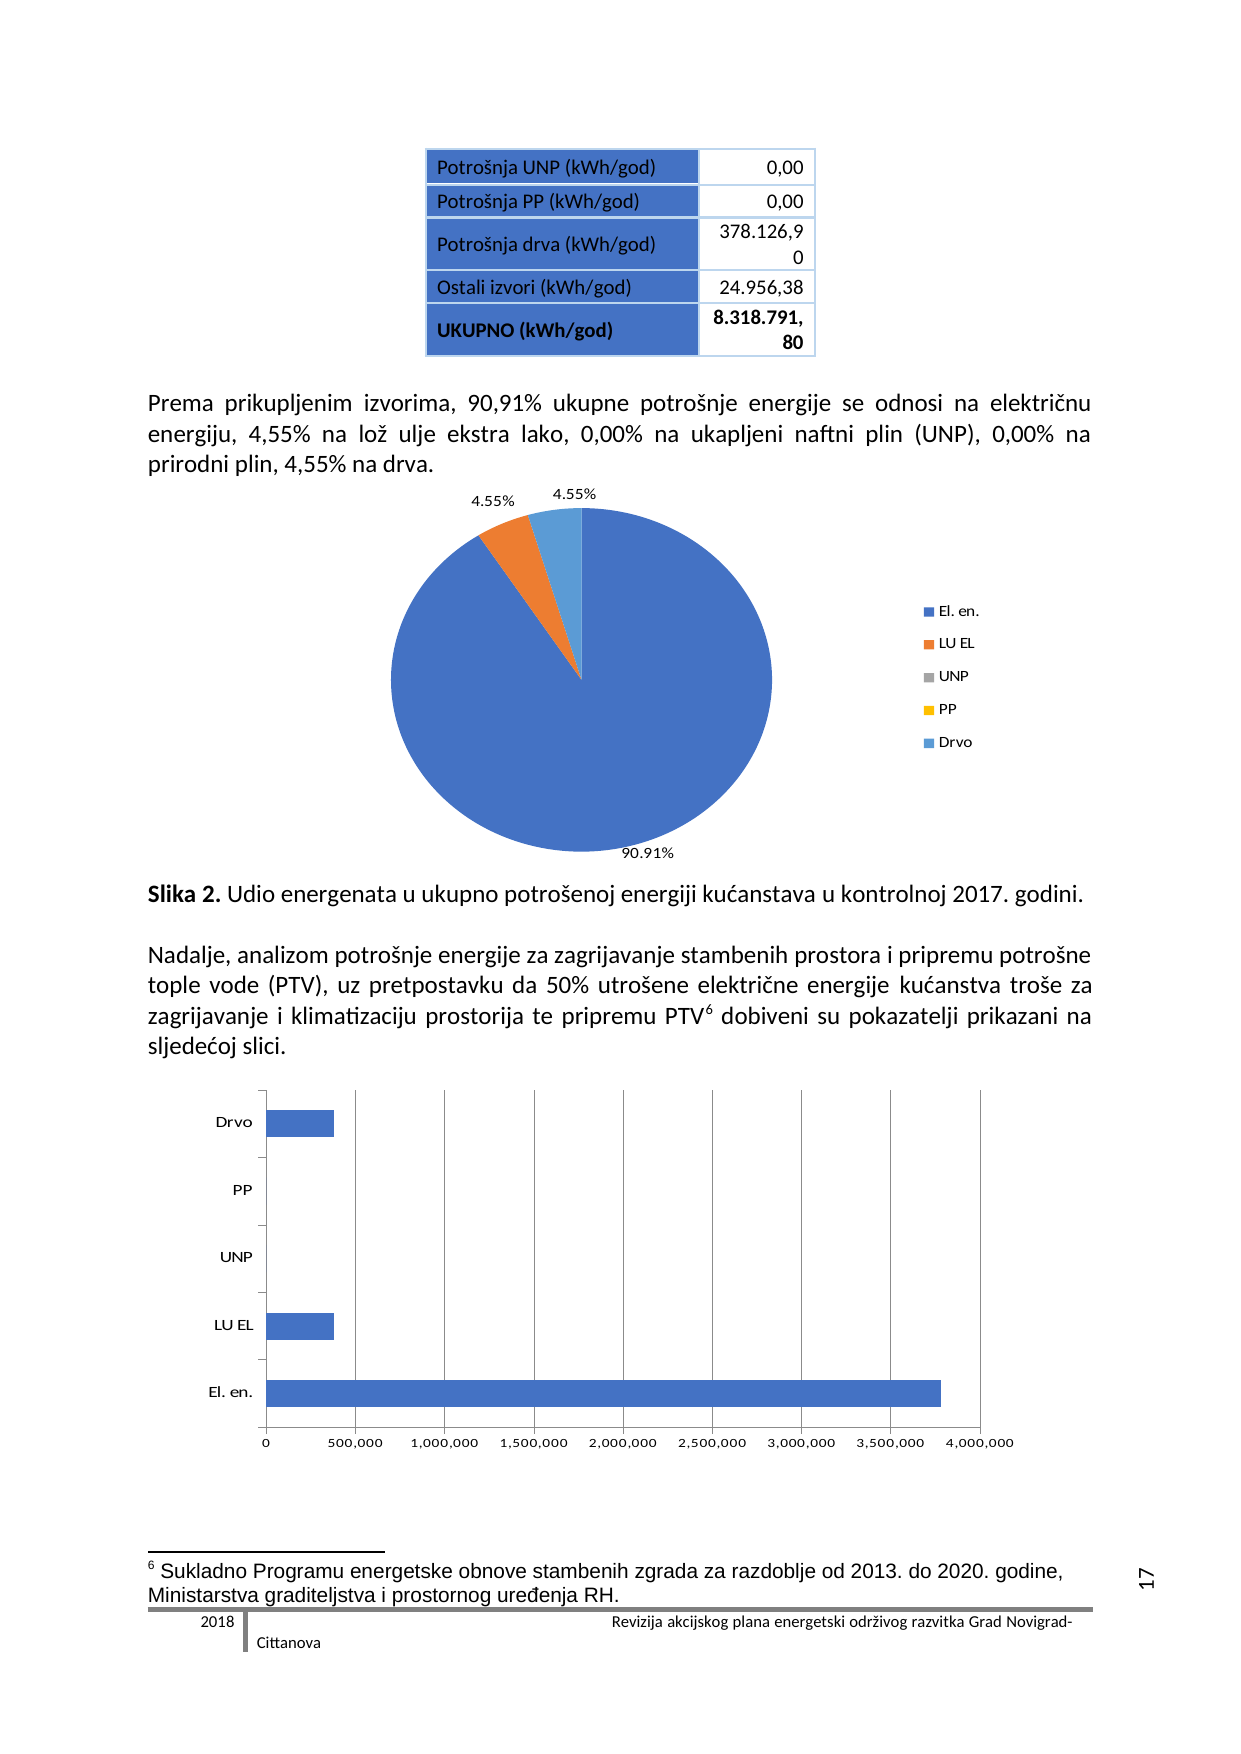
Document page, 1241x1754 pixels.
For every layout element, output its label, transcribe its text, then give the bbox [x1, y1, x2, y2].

text Prema prikupljenim izvorima, 90,91% ukupne potrošnje energije se odnosi na električnu energiju, 4,55% na lož ulje ekstra lako, 0,00% na ukapljeni naftni plin (UNP), 0,00% na prirodni plin, 4,55% na drva. [148, 388, 1093, 479]
table_cell 0,00 [700, 186, 814, 216]
table_cell Potrošnja drva (kWh/god) [427, 219, 698, 269]
text Nadalje, analizom potrošnje energije za zagrijavanje stambenih prostora i pripremu potrošne tople vode (PTV), uz pretpostavku da 50% utrošene električne energije kućanstva troše za zagrijavanje i klimatizaciju prostorija te pripremu PTV dobiveni su pokazatelji prikazani na sljedećoj slici. [148, 939, 1093, 1061]
table_cell Potrošnja PP (kWh/god) [427, 186, 698, 216]
table_cell 24.956,38 [700, 271, 814, 302]
table_cell Potrošnja UNP (kWh/god) [427, 150, 698, 183]
table_cell 0,00 [700, 150, 814, 183]
table_cell 8.318.791,80 [700, 304, 814, 355]
text Slika 2. Udio energenata u ukupno potrošenoj energiji kućanstava u kontrolnoj 2017. godini. [148, 878, 1093, 908]
table_cell UKUPNO (kWh/god) [427, 304, 698, 355]
table_cell 378.126,90 [700, 219, 814, 269]
table_cell Ostali izvori (kWh/god) [427, 271, 698, 302]
